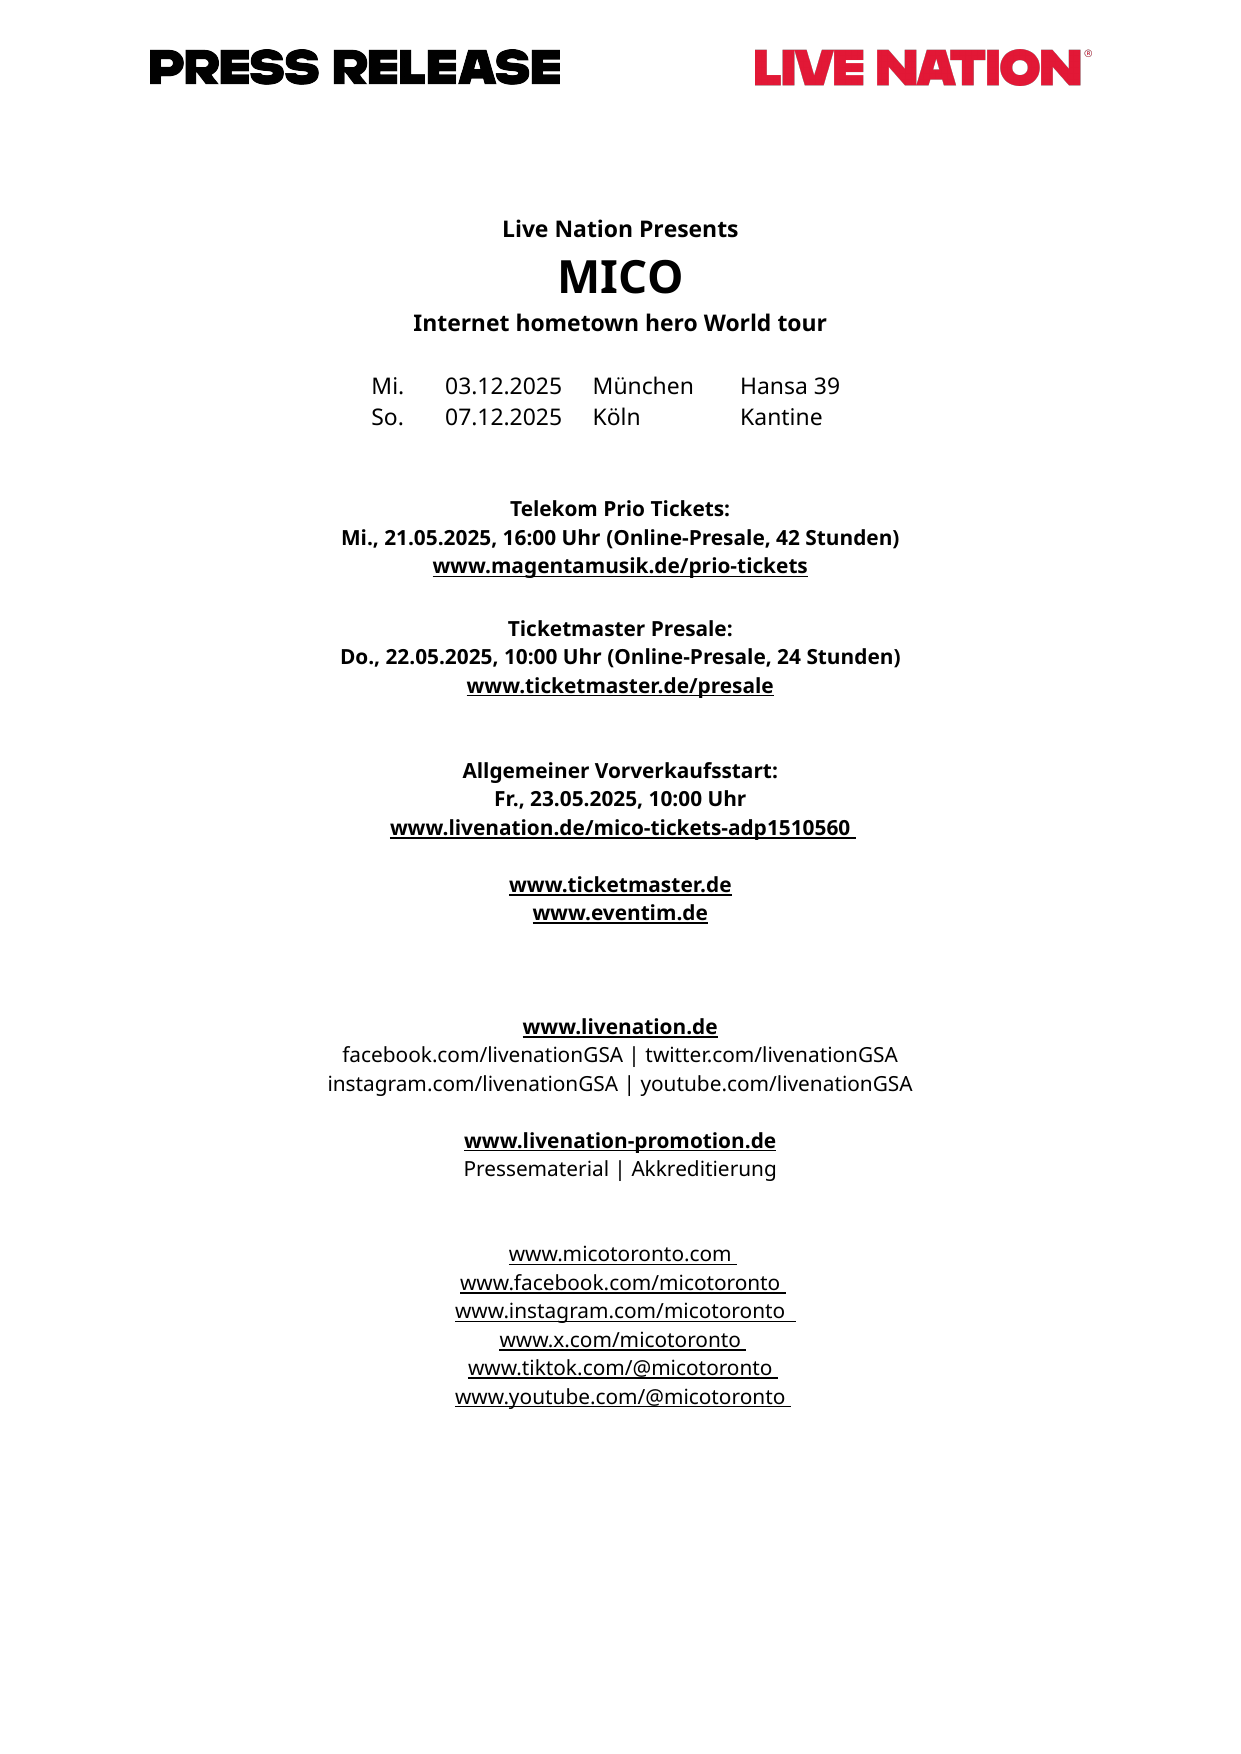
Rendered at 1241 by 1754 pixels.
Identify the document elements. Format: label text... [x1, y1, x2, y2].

text Mi., 21.05.2025, 16:00 Uhr (Online-Presale, 42 Stunden) www.magentamusik.de/prio-tickets [150, 523, 1090, 580]
text www.instagram.com/micotoronto [150, 1296, 1090, 1325]
text Do., 22.05.2025, 10:00 Uhr (Online-Presale, 24 Stunden) [150, 642, 1090, 671]
text instagram.com/livenationGSA | youtube.com/livenationGSA [150, 1069, 1090, 1097]
text www.facebook.com/micotoronto [150, 1268, 1090, 1296]
picture [755, 49, 1092, 86]
text www.livenation.de/mico-tickets-adp1510560 [150, 813, 1090, 841]
text Live Nation Presents [150, 213, 1090, 245]
text www.livenation.de facebook.com/livenationGSA | twitter.com/livenationGSA [150, 1012, 1090, 1069]
subtitle Allgemeiner Vorverkaufsstart: [150, 756, 1090, 784]
text Fr., 23.05.2025, 10:00 Uhr [150, 784, 1090, 813]
text Ticketmaster Presale: [150, 614, 1090, 642]
text Internet hometown hero World tour [150, 307, 1090, 338]
text www.youtube.com/@micotoronto [150, 1382, 1090, 1410]
text Mi. 03.12.2025 München Hansa 39 [297, 369, 1090, 401]
picture [150, 49, 560, 85]
text www.x.com/micotoronto [150, 1325, 1090, 1353]
text www.livenation-promotion.de [150, 1126, 1090, 1154]
text www.ticketmaster.de www.eventim.de [150, 870, 1090, 927]
text So. 07.12.2025 Köln Kantine [297, 401, 1090, 432]
text www.tiktok.com/@micotoronto [150, 1353, 1090, 1382]
text www.micotoronto.com [150, 1239, 1090, 1268]
text Pressematerial | Akkreditierung [150, 1154, 1090, 1183]
subtitle Telekom Prio Tickets: [150, 494, 1090, 523]
text MICO [150, 245, 1090, 307]
subtitle www.ticketmaster.de/presale [150, 671, 1090, 699]
